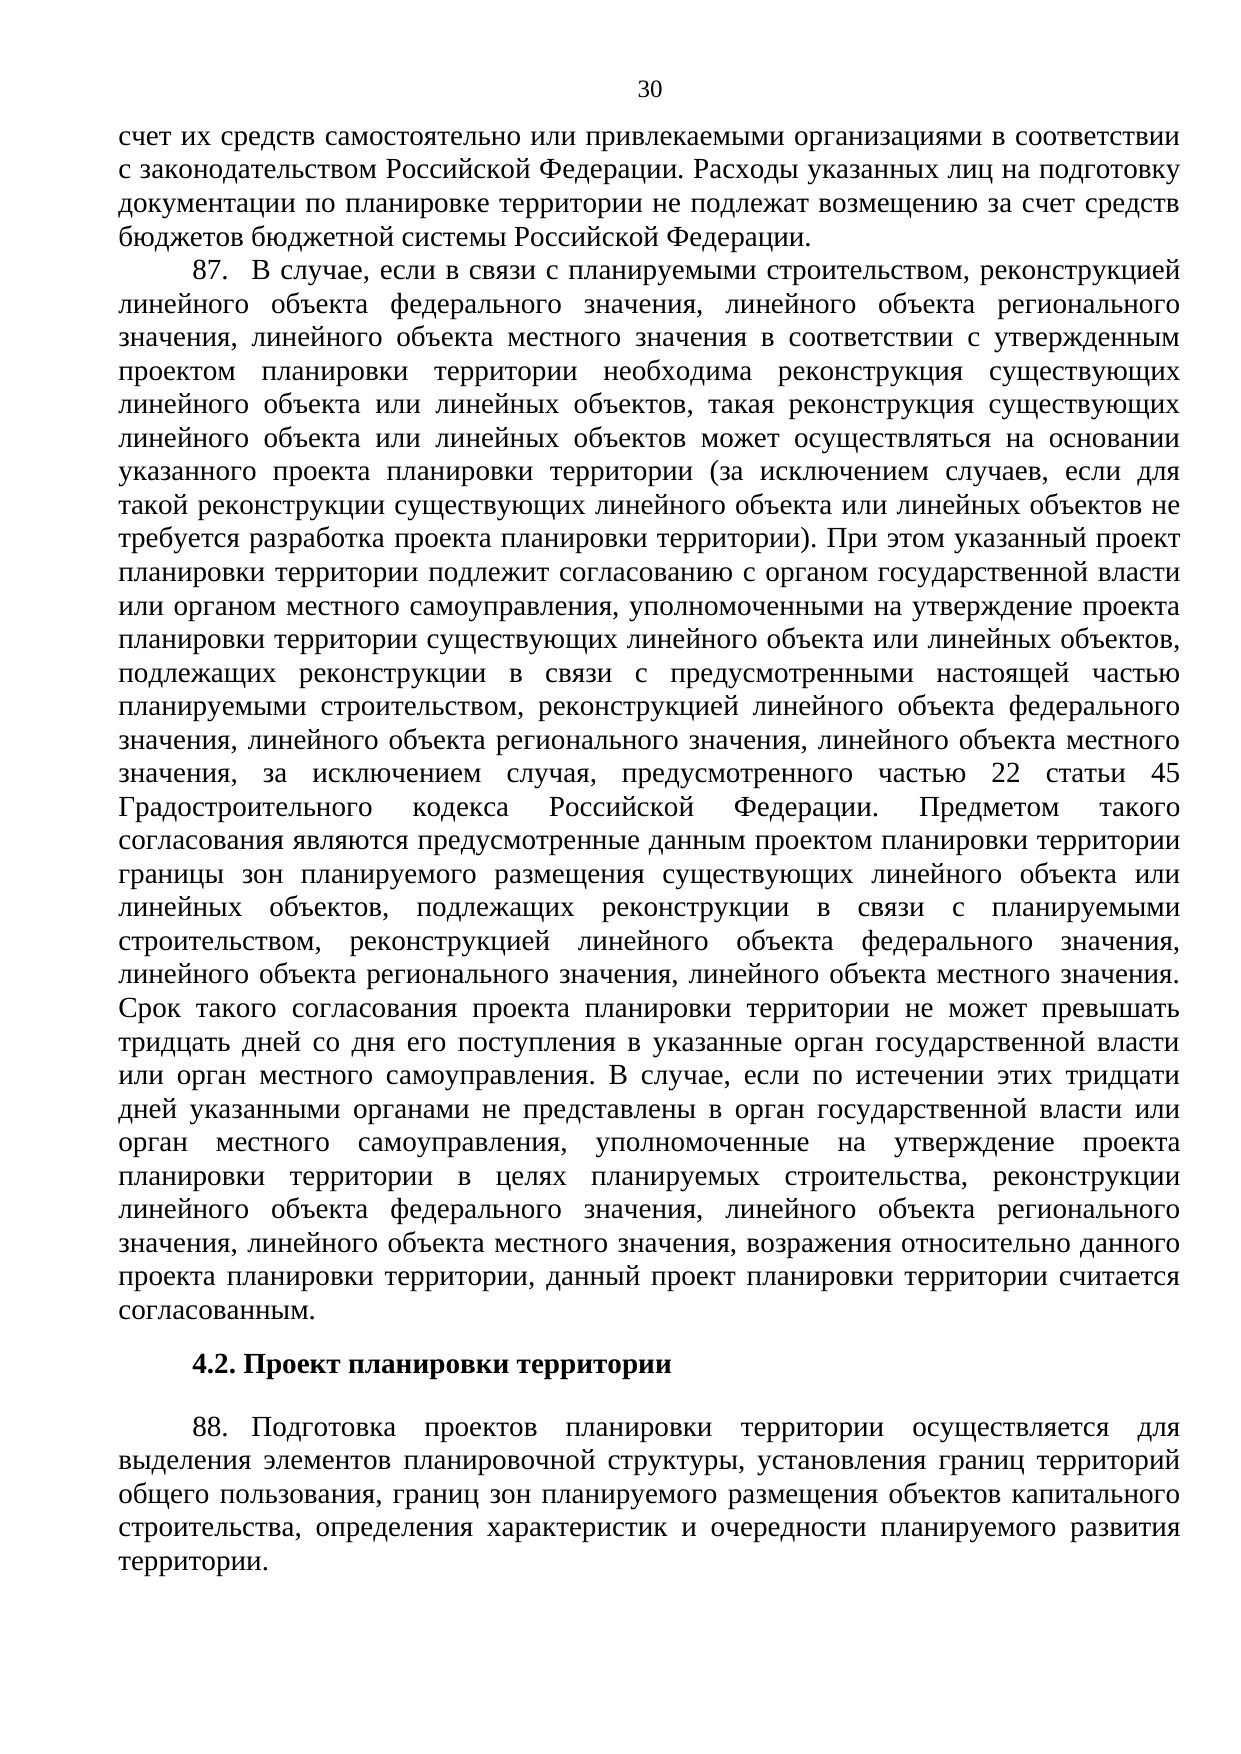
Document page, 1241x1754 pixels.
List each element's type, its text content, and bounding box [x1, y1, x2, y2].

list Подготовка проектов планировки территории осуществляется для выделения элементов планировочной структуры, установления границ территорий общего пользования, границ зон планируемого размещения объектов капитального строительства, определения характеристик и очередности планируемого развития территории. [118, 1409, 1181, 1576]
list В случае, если в связи с планируемыми строительством, реконструкцией линейного объекта федерального значения, линейного объекта регионального значения, линейного объекта местного значения в соответствии с утвержденным проектом планировки территории необходима реконструкция существующих линейного объекта или линейных объектов, такая реконструкция существующих линейного объекта или линейных объектов может осуществляться на основании указанного проекта планировки территории (за исключением случаев, если для такой реконструкции существующих линейного объекта или линейных объектов не требуется разработка проекта планировки территории). При этом указанный проект планировки территории подлежит согласованию с органом государственной власти или органом местного самоуправления, уполномоченными на утверждение проекта планировки территории существующих линейного объекта или линейных объектов, подлежащих реконструкции в связи с предусмотренными настоящей частью планируемыми строительством, реконструкцией линейного объекта федерального значения, линейного объекта регионального значения, линейного объекта местного значения, за исключением случая, предусмотренного частью 22 статьи 45 Градостроительного кодекса Российской Федерации. Предметом такого согласования являются предусмотренные данным проектом планировки территории границы зон планируемого размещения существующих линейного объекта или линейных объектов, подлежащих реконструкции в связи с планируемыми строительством, реконструкцией линейного объекта федерального значения, линейного объекта регионального значения, линейного объекта местного значения. Срок такого согласования проекта планировки территории не может превышать тридцать дней со дня его поступления в указанные орган государственной власти или орган местного самоуправления. В случае, если по истечении этих тридцати дней указанными органами не представлены в орган государственной власти или орган местного самоуправления, уполномоченные на утверждение проекта планировки территории в целях планируемых строительства, реконструкции линейного объекта федерального значения, линейного объекта регионального значения, линейного объекта местного значения, возражения относительно данного проекта планировки территории, данный проект планировки территории считается согласованным. [118, 252, 1181, 1326]
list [118, 118, 1181, 252]
subtitle 4.2. Проект планировки территории [118, 1346, 1181, 1380]
